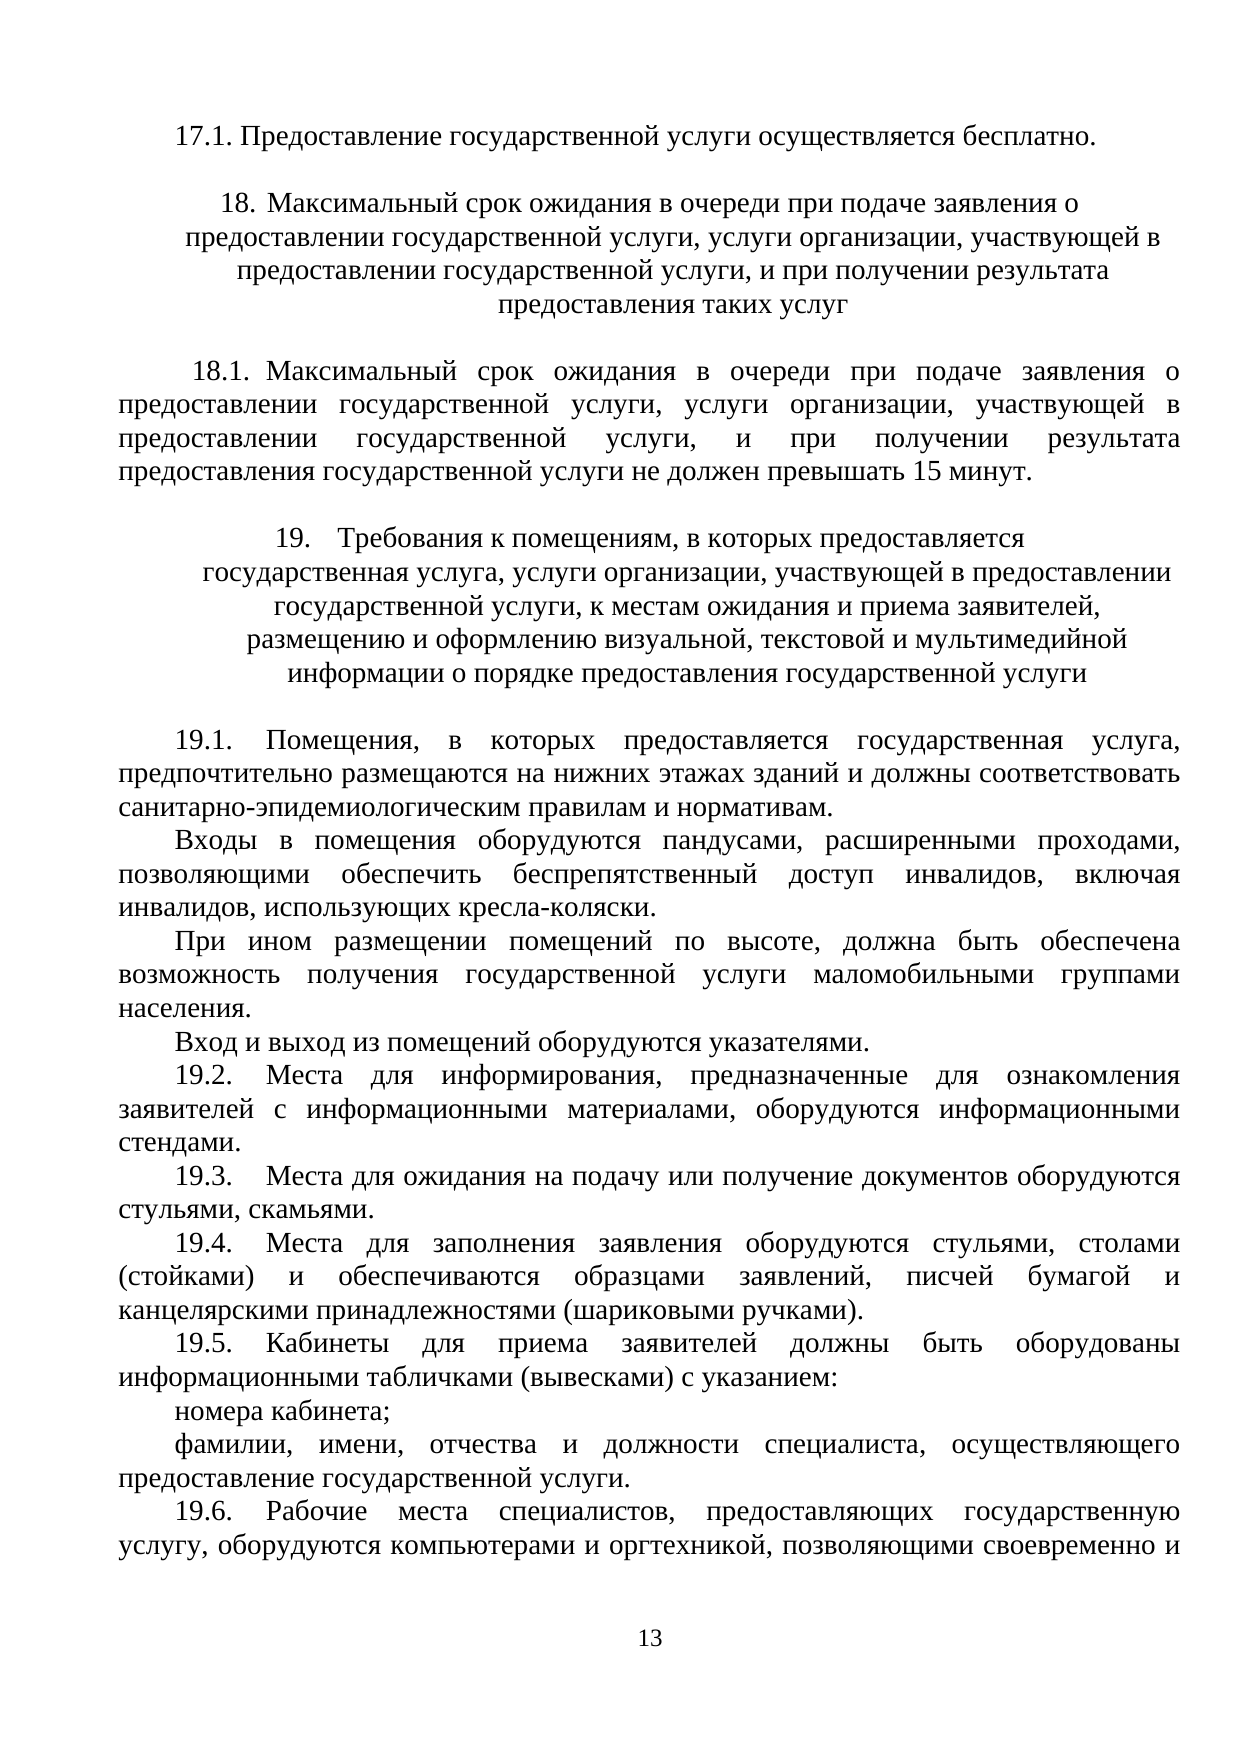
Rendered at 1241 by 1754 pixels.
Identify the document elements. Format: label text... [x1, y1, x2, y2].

text 17.1. Предоставление государственной услуги осуществляется бесплатно. [118, 118, 1181, 152]
text Входы в помещения оборудуются пандусами, расширенными проходами, позволяющими обеспечить беспрепятственный доступ инвалидов, включая инвалидов, использующих кресла-коляски. [118, 822, 1181, 923]
list Помещения, в которых предоставляется государственная услуга, предпочтительно размещаются на нижних этажах зданий и должны соответствовать санитарно-эпидемиологическим правилам и нормативам. [118, 722, 1181, 822]
text При ином размещении помещений по высоте, должна быть обеспечена возможность получения государственной услуги маломобильными группами населения. [118, 923, 1181, 1024]
text фамилии, имени, отчества и должности специалиста, осуществляющего предоставление государственной услуги. [118, 1426, 1181, 1493]
text Вход и выход из помещений оборудуются указателями. [174, 1024, 1181, 1057]
list Места для заполнения заявления оборудуются стульями, столами (стойками) и обеспечиваются образцами заявлений, писчей бумагой и канцелярскими принадлежностями (шариковыми ручками). [118, 1225, 1181, 1326]
text номера кабинета; [118, 1393, 1181, 1426]
list Требования к помещениям, в которых предоставляется [118, 521, 1181, 554]
list Максимальный срок ожидания в очереди при подаче заявления о предоставлении государственной услуги, услуги организации, участвующей в предоставлении государственной услуги, и при получении результата предоставления государственной услуги не должен превышать 15 минут. [118, 353, 1181, 487]
list Места для информирования, предназначенные для ознакомления заявителей с информационными материалами, оборудуются информационными стендами. [118, 1057, 1181, 1158]
text государственная услуга, услуги организации, участвующей в предоставлении государственной услуги, к местам ожидания и приема заявителей, размещению и оформлению визуальной, текстовой и мультимедийной информации о порядке предоставления государственной услуги [193, 554, 1181, 688]
list Максимальный срок ожидания в очереди при подаче заявления о предоставлении государственной услуги, услуги организации, участвующей в предоставлении государственной услуги, и при получении результата предоставления таких услуг [118, 185, 1181, 319]
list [118, 1493, 1181, 1560]
list Кабинеты для приема заявителей должны быть оборудованы информационными табличками (вывесками) с указанием: [118, 1326, 1181, 1393]
list Места для ожидания на подачу или получение документов оборудуются стульями, скамьями. [118, 1158, 1181, 1225]
